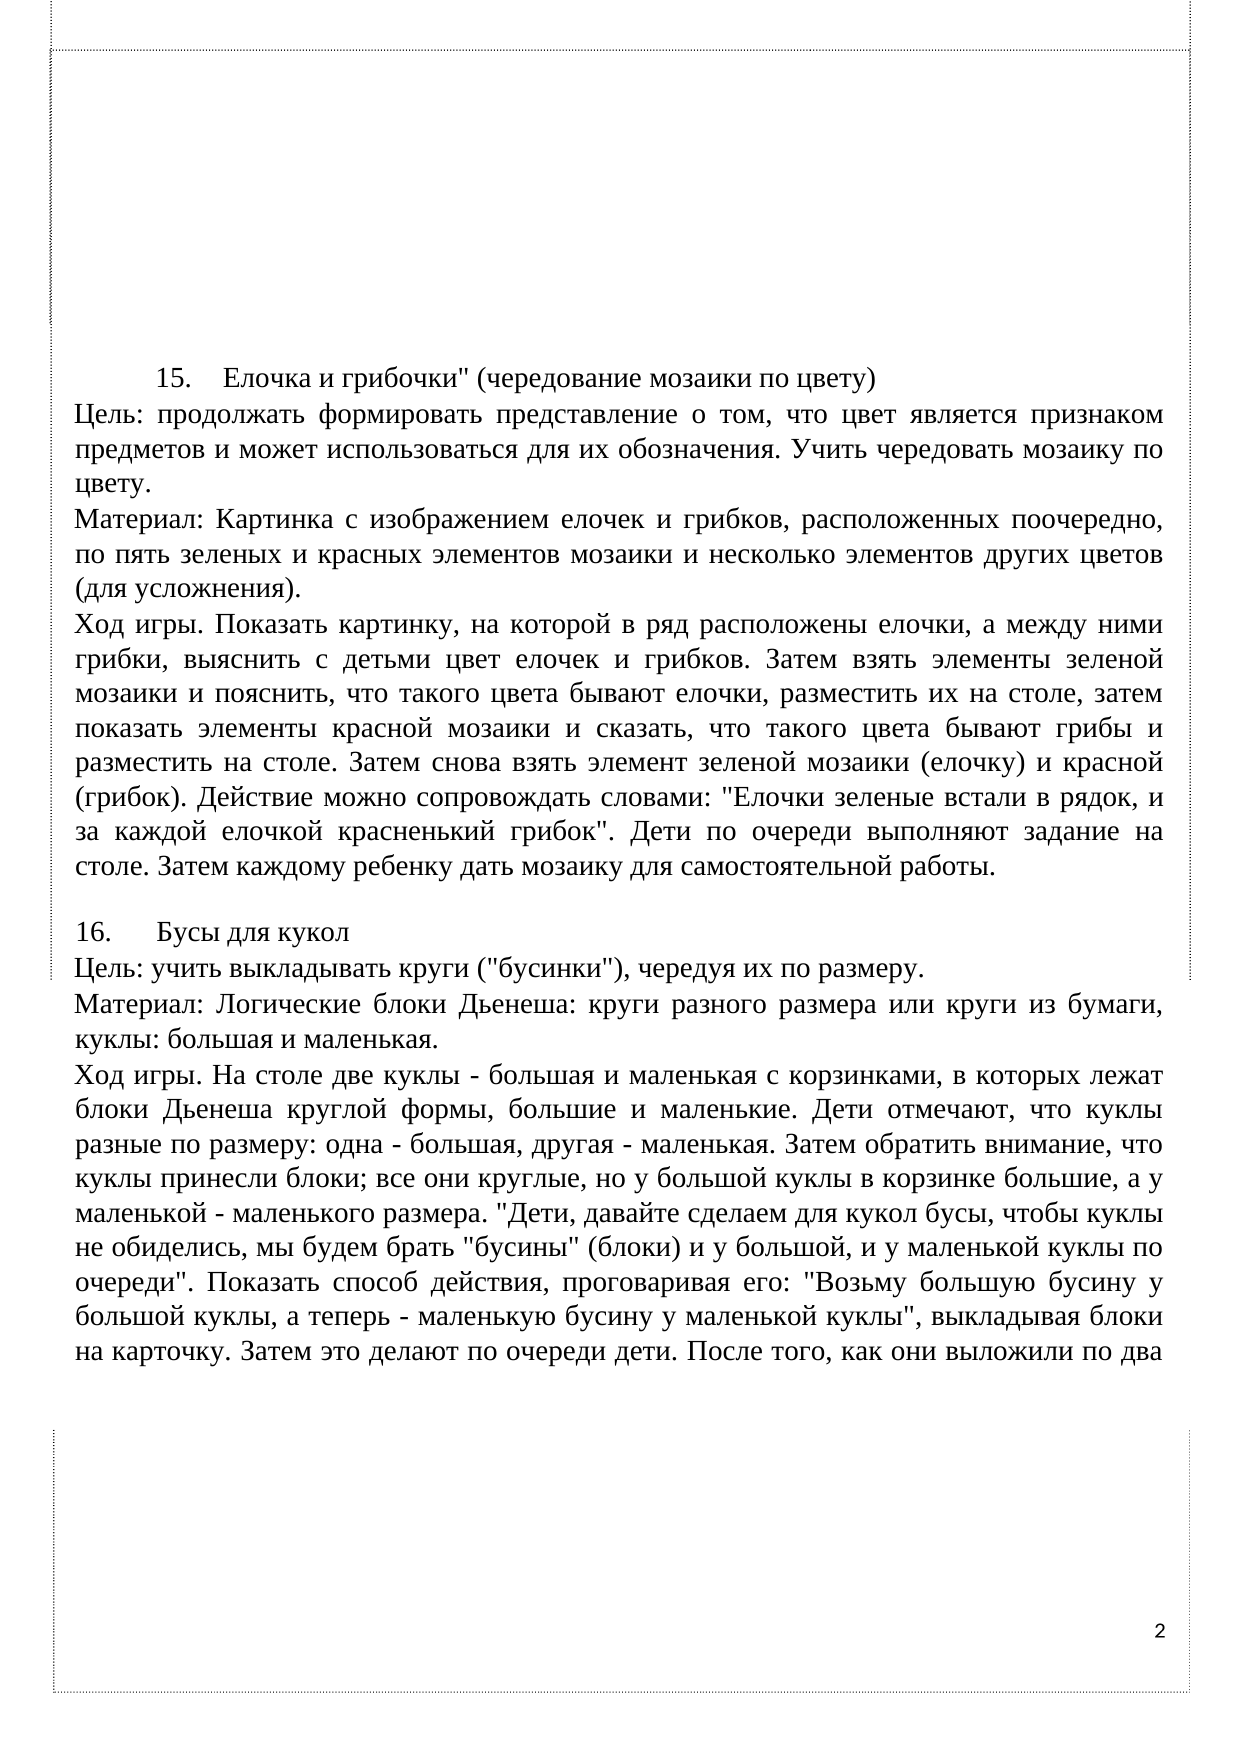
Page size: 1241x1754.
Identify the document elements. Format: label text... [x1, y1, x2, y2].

text Цель: учить выкладывать круги ("бусинки"), чередуя их по размеру. [74, 951, 1165, 984]
picture [52, 1429, 1190, 1693]
list Елочка и грибочки" (чередование мозаики по цвету) [155, 360, 1165, 394]
text Материал: Логические блоки Дьенеша: круги разного размера или круги из бумаги, куклы: большая и маленькая. [74, 987, 1165, 1054]
text Ход игры. Показать картинку, на которой в ряд расположены елочки, а между ними грибки, выяснить с детьми цвет елочек и грибков. Затем взять элементы зеленой мозаики и пояснить, что такого цвета бывают елочки, разместить их на столе, затем показать элементы красной мозаики и сказать, что такого цвета бывают грибы и разместить на столе. Затем снова взять элемент зеленой мозаики (елочку) и красной (грибок). Действие можно сопровождать словами: "Елочки зеленые встали в рядок, и за каждой елочкой красненький грибок". Дети по очереди выполняют задание на столе. Затем каждому ребенку дать мозаику для самостоятельной работы. [74, 606, 1165, 881]
text Цель: продолжать формировать представление о том, что цвет является признаком предметов и может использоваться для их обозначения. Учить чередовать мозаику по цвету. [74, 396, 1165, 499]
list Бусы для кукол [75, 914, 1165, 948]
text Материал: Картинка с изображением елочек и грибков, расположенных поочередно, по пять зеленых и красных элементов мозаики и несколько элементов других цветов (для усложнения). [74, 501, 1165, 604]
picture [48, 0, 1191, 980]
